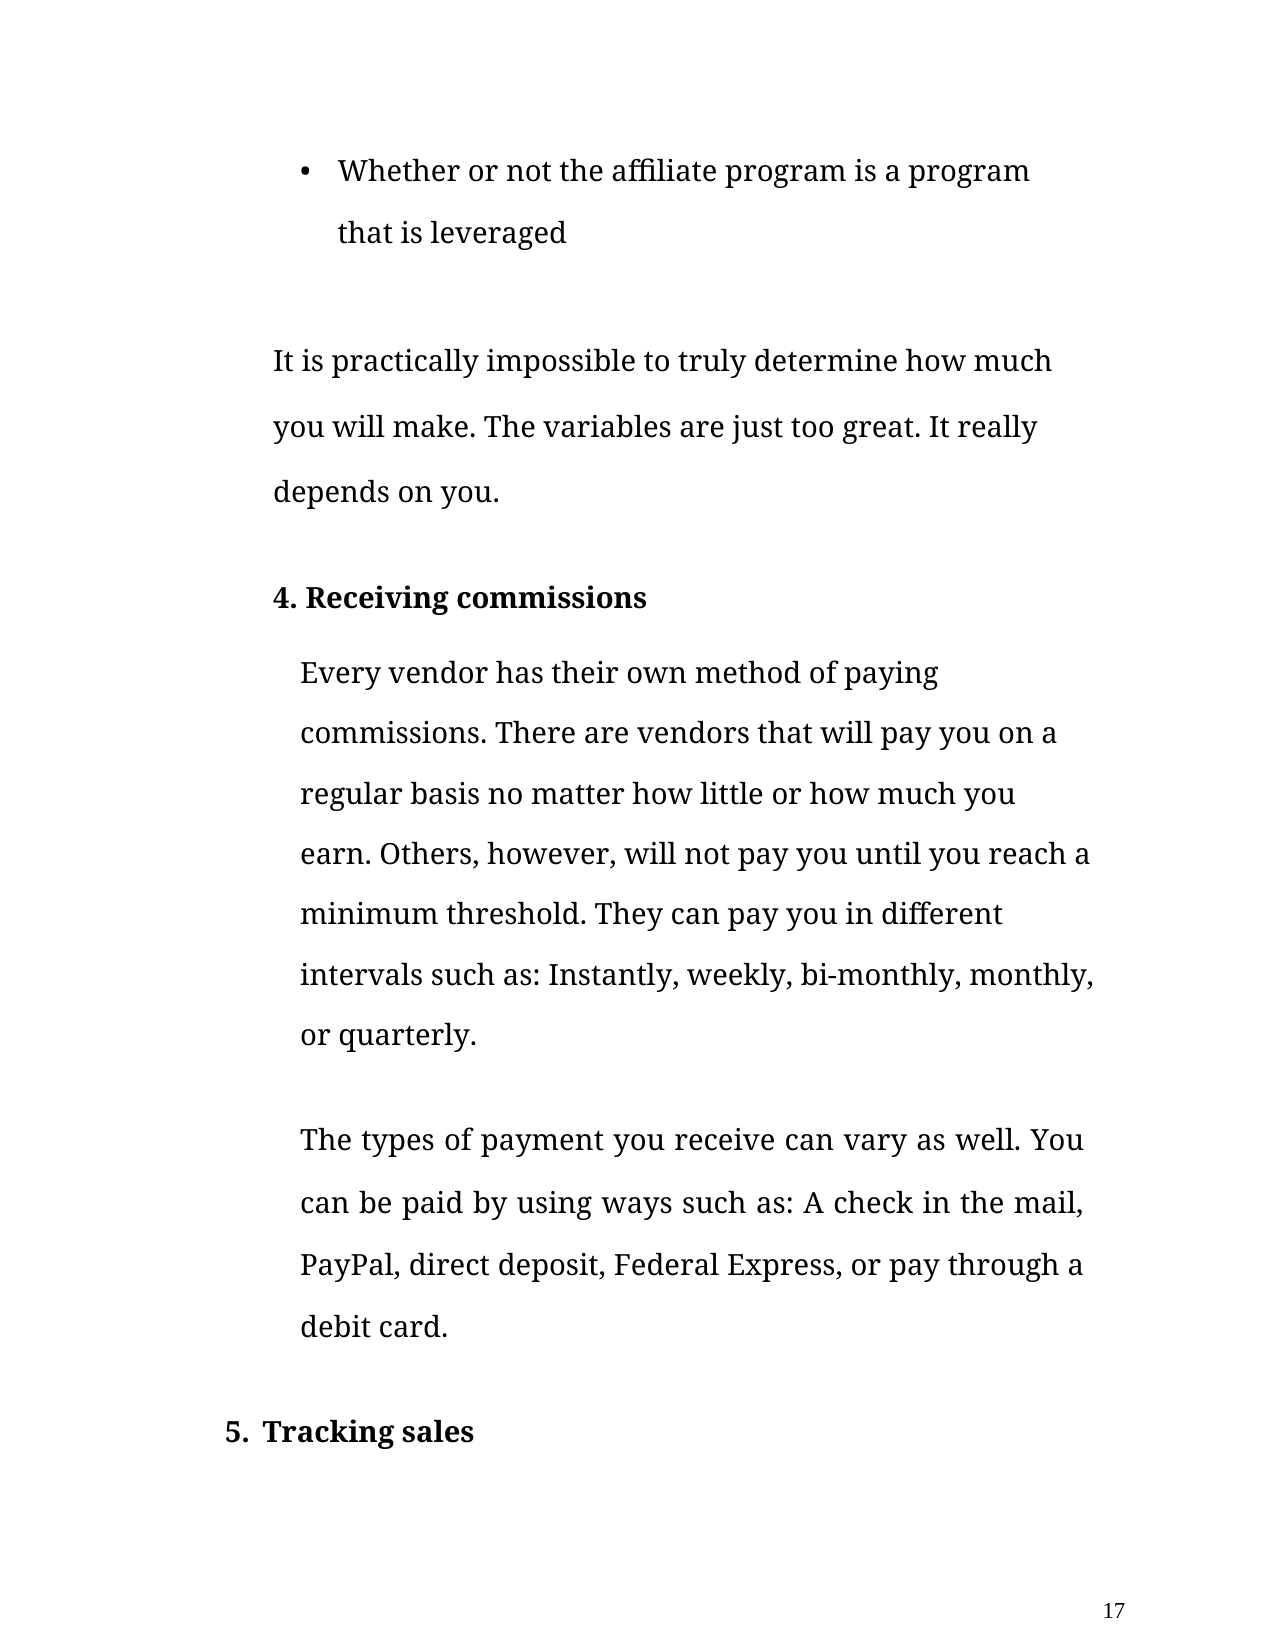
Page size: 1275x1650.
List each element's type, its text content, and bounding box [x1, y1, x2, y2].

text It is practically impossible to truly determine how much you will make. The variables are just too great. It really depends on you. [273, 341, 1112, 511]
text 4. Receiving commissions [273, 577, 1125, 617]
list Tracking sales [225, 1411, 1125, 1451]
list Whether or not the affiliate program is a program that is leveraged [300, 150, 1052, 252]
text The types of payment you receive can vary as well. You can be paid by using ways such as: A check in the mail, PayPal, direct deposit, Federal Express, or pay through a debit card. [300, 1119, 1085, 1346]
text Every vendor has their own method of paying commissions. There are vendors that will pay you on a regular basis no matter how little or how much you earn. Others, however, will not pay you until you reach a minimum threshold. They can pay you in different intervals such as: Instantly, weekly, bi-monthly, monthly, or quarterly. [300, 652, 1096, 1054]
